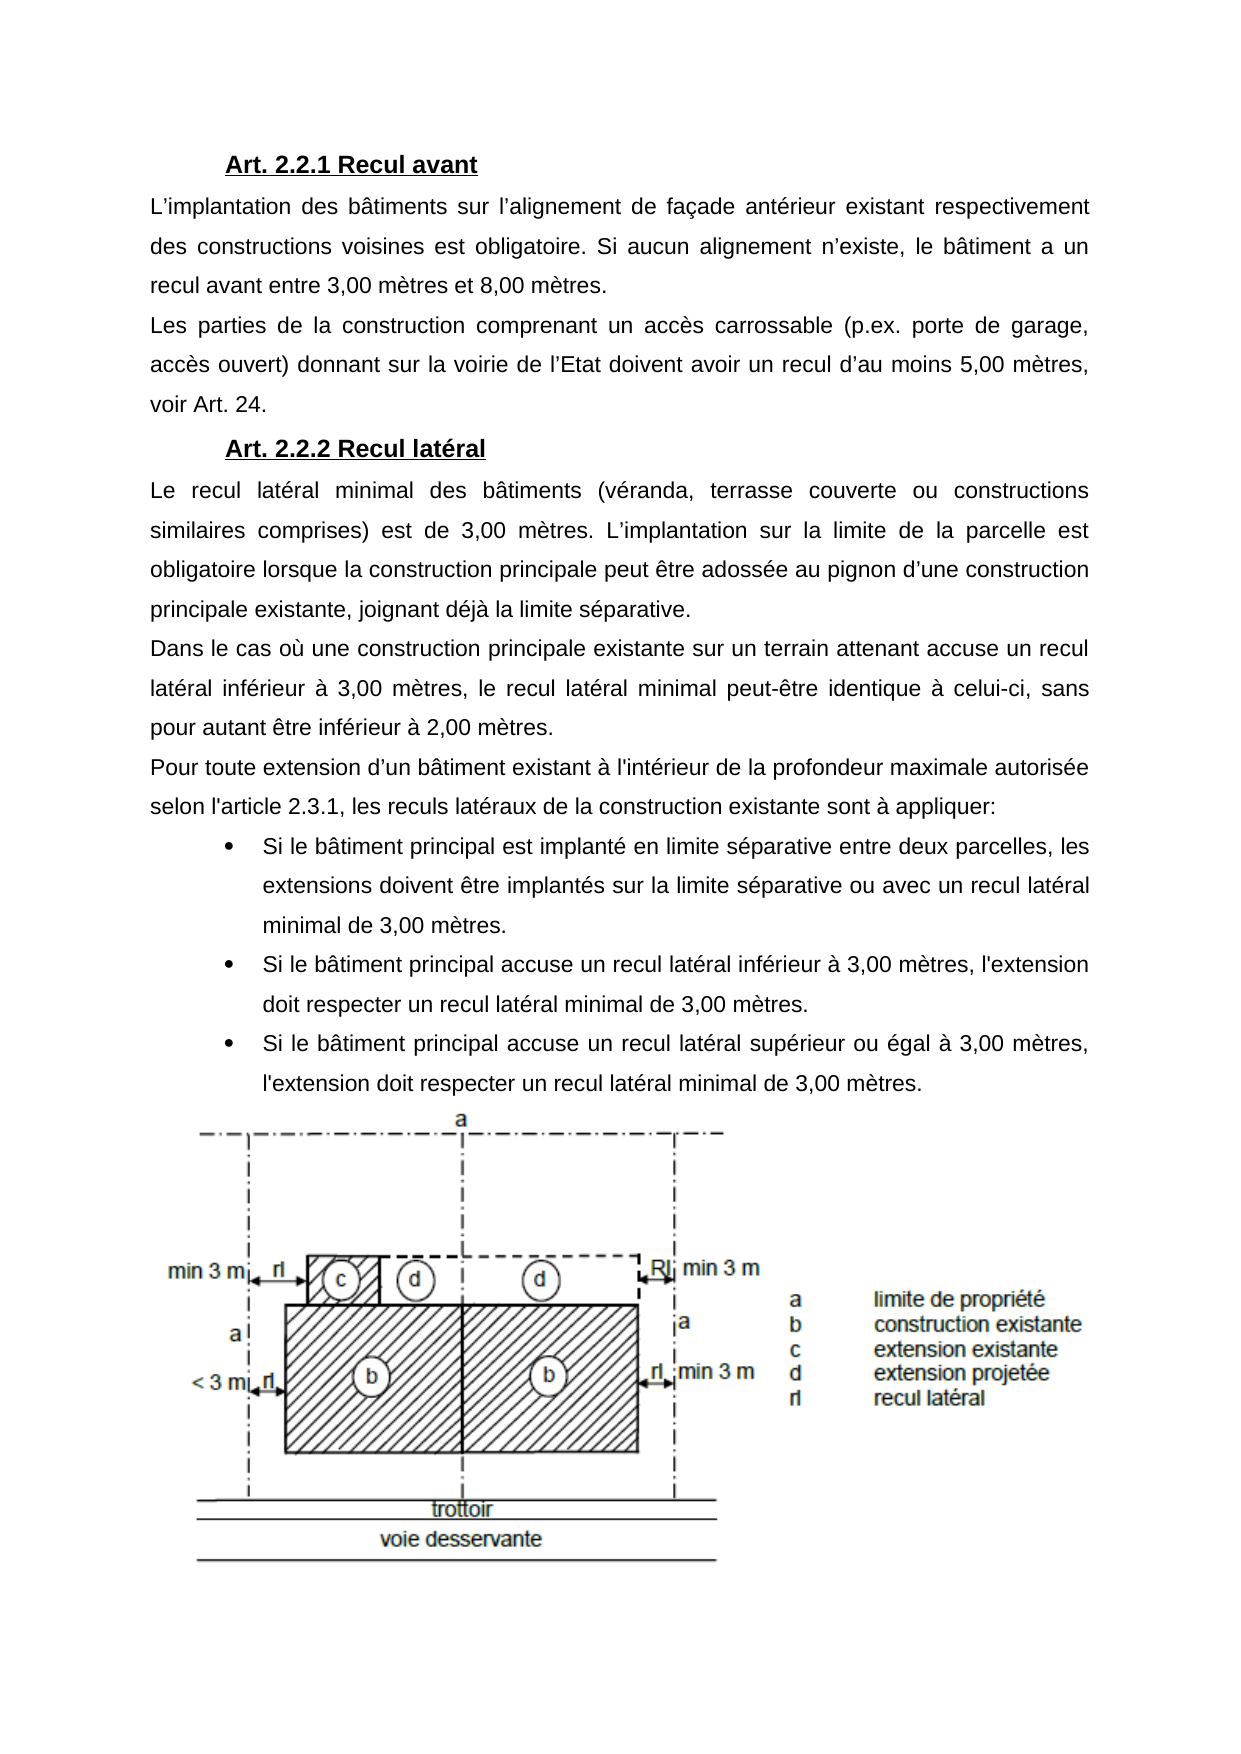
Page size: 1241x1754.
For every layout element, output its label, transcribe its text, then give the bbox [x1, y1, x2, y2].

text Le recul latéral minimal des bâtiments (véranda, terrasse couverte ou constructions similaires comprises) est de 3,00 mètres. L’implantation sur la limite de la parcelle est obligatoire lorsque la construction principale peut être adossée au pignon d’une construction principale existante, joignant déjà la limite séparative. [150, 477, 1090, 622]
subtitle Art. 2.2.1 Recul avant [225, 150, 1090, 179]
text Les parties de la construction comprenant un accès carrossable (p.ex. porte de garage, accès ouvert) donnant sur la voirie de l’Etat doivent avoir un recul d’au moins 5,00 mètres, voir Art. 24. [150, 312, 1090, 417]
list Si le bâtiment principal accuse un recul latéral inférieur à 3,00 mètres, l'extension doit respecter un recul latéral minimal de 3,00 mètres. [225, 951, 1090, 1017]
text Pour toute extension d’un bâtiment existant à l'intérieur de la profondeur maximale autorisée selon l'article 2.3.1, les reculs latéraux de la construction existante sont à appliquer: [150, 754, 1090, 819]
text Dans le cas où une construction principale existante sur un terrain attenant accuse un recul latéral inférieur à 3,00 mètres, le recul latéral minimal peut-être identique à celui-ci, sans pour autant être inférieur à 2,00 mètres. [150, 635, 1090, 741]
list Si le bâtiment principal est implanté en limite séparative entre deux parcelles, les extensions doivent être implantés sur la limite séparative ou avec un recul latéral minimal de 3,00 mètres. [225, 833, 1090, 938]
list Si le bâtiment principal accuse un recul latéral supérieur ou égal à 3,00 mètres, l'extension doit respecter un recul latéral minimal de 3,00 mètres. [225, 1030, 1090, 1096]
subtitle Art. 2.2.2 Recul latéral [225, 434, 1090, 463]
picture [150, 1108, 1091, 1572]
text L’implantation des bâtiments sur l’alignement de façade antérieur existant respectivement des constructions voisines est obligatoire. Si aucun alignement n’existe, le bâtiment a un recul avant entre 3,00 mètres et 8,00 mètres. [150, 193, 1090, 298]
